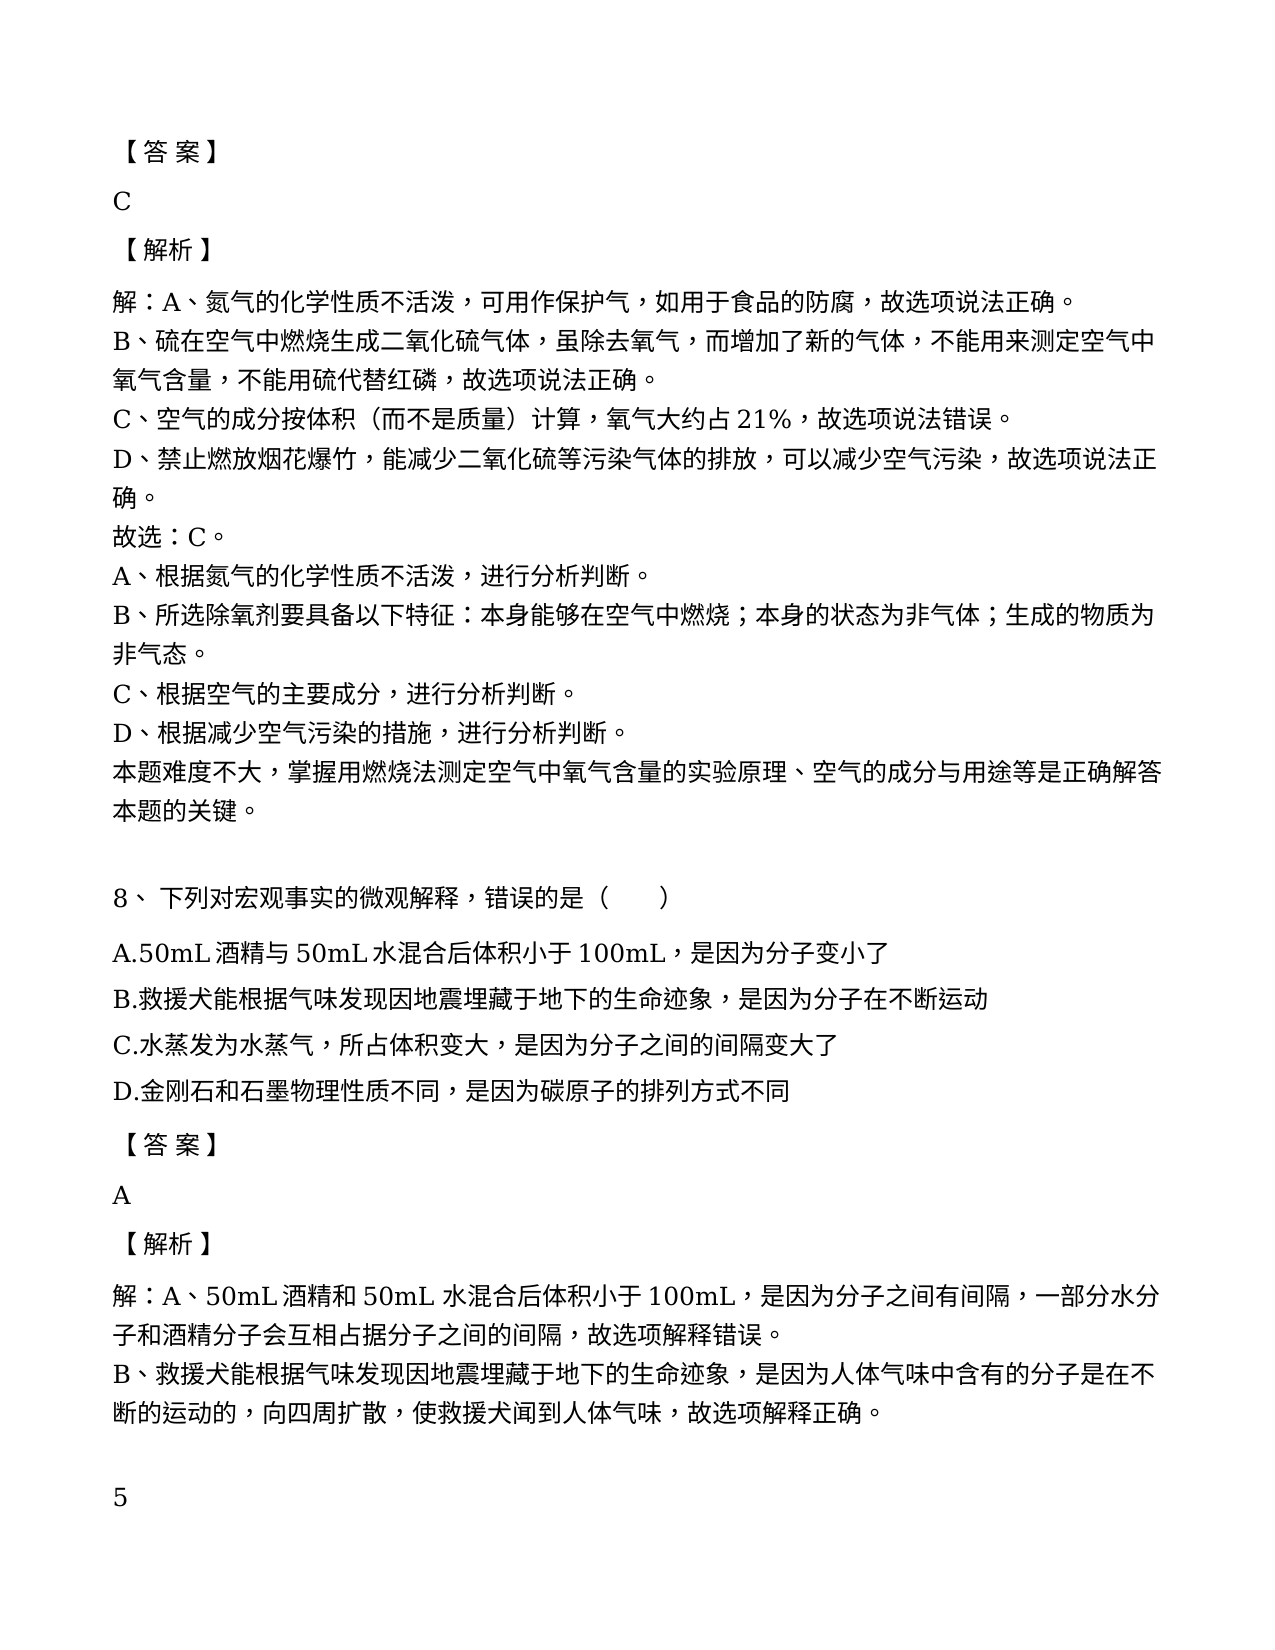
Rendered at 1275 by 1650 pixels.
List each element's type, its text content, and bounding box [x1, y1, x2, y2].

text 8、 下列对宏观事实的微观解释，错误的是（ ） [112, 845, 1163, 914]
text 【 答 案 】 [112, 134, 1163, 168]
text A [112, 1180, 1163, 1210]
table_header A.50mL酒精与50mL水混合后体积小于100mL，是因为分子变小了 [112, 932, 1163, 978]
table_cell D.金刚石和石墨物理性质不同，是因为碳原子的排列方式不同 [112, 1070, 1163, 1116]
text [112, 1278, 1163, 1430]
text 解：A、氮气的化学性质不活泼，可用作保护气，如用于食品的防腐，故选项说法正确。 B、硫在空气中燃烧生成二氧化硫气体，虽除去氧气，而增加了新的气体，不能用来测定空气中氧气含量，不能用硫代替红磷，故选项说法正确。 C、空气的成分按体积（而不是质量）计算，氧气大约占21%，故选项说法错误。 D、禁止燃放烟花爆竹，能减少二氧化硫等污染气体的排放，可以减少空气污染，故选项说法正确。 故选：C。 A、根据氮气的化学性质不活泼，进行分析判断。 B、所选除氧剂要具备以下特征：本身能够在空气中燃烧；本身的状态为非气体；生成的物质为非气态。 C、根据空气的主要成分，进行分析判断。 D、根据减少空气污染的措施，进行分析判断。 本题难度不大，掌握用燃烧法测定空气中氧气含量的实验原理、空气的成分与用途等是正确解答本题的关键。 [112, 284, 1163, 828]
text C [112, 186, 1163, 216]
text 【 答 案 】 [112, 1128, 1163, 1162]
table_cell B.救援犬能根据气味发现因地震埋藏于地下的生命迹象，是因为分子在不断运动 [112, 978, 1163, 1024]
text 【 解析 】 [112, 233, 1163, 267]
text 【 解析 】 [112, 1227, 1163, 1261]
table_cell C.水蒸发为水蒸气，所占体积变大，是因为分子之间的间隔变大了 [112, 1024, 1163, 1070]
